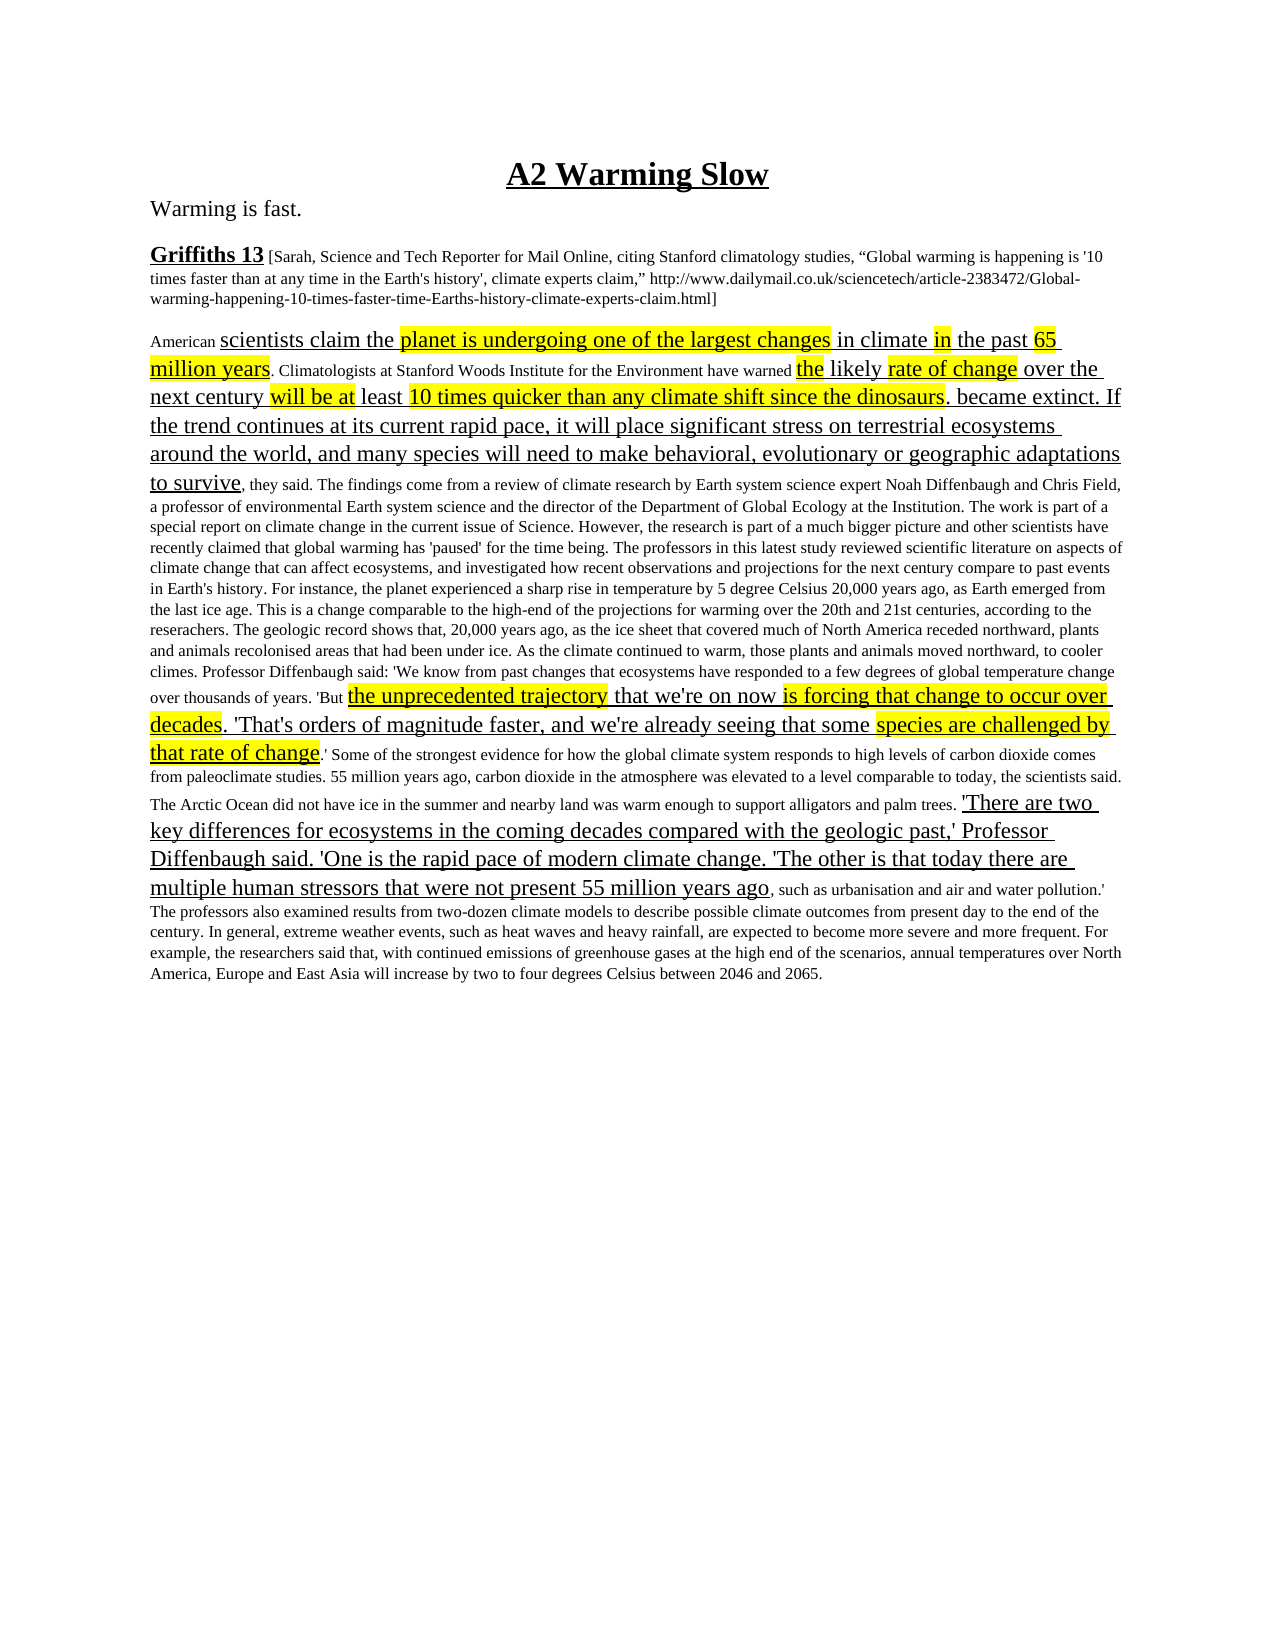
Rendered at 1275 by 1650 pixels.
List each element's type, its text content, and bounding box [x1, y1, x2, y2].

text Griffiths 13 [Sarah, Science and Tech Reporter for Mail Online, citing Stanford climatology studies, “Global warming is happening is '10 times faster than at any time in the Earth's history', climate experts claim,” http://www.dailymail.co.uk/sciencetech/article-2383472/Global-warming-happening-10-times-faster-time-Earths-history-climate-experts-claim.html] [150, 241, 1125, 308]
subtitle A2 Warming Slow [150, 154, 1125, 192]
text American scientists claim the planet is undergoing one of the largest changes in climate in the past 65 million years. Climatologists at Stanford Woods Institute for the Environment have warned the likely rate of change over the next century will be at least 10 times quicker than any climate shift since the dinosaurs. became extinct. If the trend continues at its current rapid pace, it will place significant stress on terrestrial ecosystems around the world, and many species will need to make behavioral, evolutionary or geographic adaptations to survive, they said. The findings come from a review of climate research by Earth system science expert Noah Diffenbaugh and Chris Field, a professor of environmental Earth system science and the director of the Department of Global Ecology at the Institution. The work is part of a special report on climate change in the current issue of Science. However, the research is part of a much bigger picture and other scientists have recently claimed that global warming has 'paused' for the time being. The professors in this latest study reviewed scientific literature on aspects of climate change that can affect ecosystems, and investigated how recent observations and projections for the next century compare to past events in Earth's history. For instance, the planet experienced a sharp rise in temperature by 5 degree Celsius 20,000 years ago, as Earth emerged from the last ice age. This is a change comparable to the high-end of the projections for warming over the 20th and 21st centuries, according to the reserachers. The geologic record shows that, 20,000 years ago, as the ice sheet that covered much of North America receded northward, plants and animals recolonised areas that had been under ice. As the climate continued to warm, those plants and animals moved northward, to cooler climes. Professor Diffenbaugh said: 'We know from past changes that ecosystems have responded to a few degrees of global temperature change over thousands of years. 'But the unprecedented trajectory that we're on now is forcing that change to occur over decades. 'That's orders of magnitude faster, and we're already seeing that some species are challenged by that rate of change.' Some of the strongest evidence for how the global climate system responds to high levels of carbon dioxide comes from paleoclimate studies. 55 million years ago, carbon dioxide in the atmosphere was elevated to a level comparable to today, the scientists said. The Arctic Ocean did not have ice in the summer and nearby land was warm enough to support alligators and palm trees. 'There are two key differences for ecosystems in the coming decades compared with the geologic past,' Professor Diffenbaugh said. 'One is the rapid pace of modern climate change. 'The other is that today there are multiple human stressors that were not present 55 million years ago, such as urbanisation and air and water pollution.' The professors also examined results from two-dozen climate models to describe possible climate outcomes from present day to the end of the century. In general, extreme weather events, such as heat waves and heavy rainfall, are expected to become more severe and more frequent. For example, the researchers said that, with continued emissions of greenhouse gases at the high end of the scenarios, annual temperatures over North America, Europe and East Asia will increase by two to four degrees Celsius between 2046 and 2065. [150, 326, 1125, 983]
text Warming is fast. [150, 196, 1125, 222]
